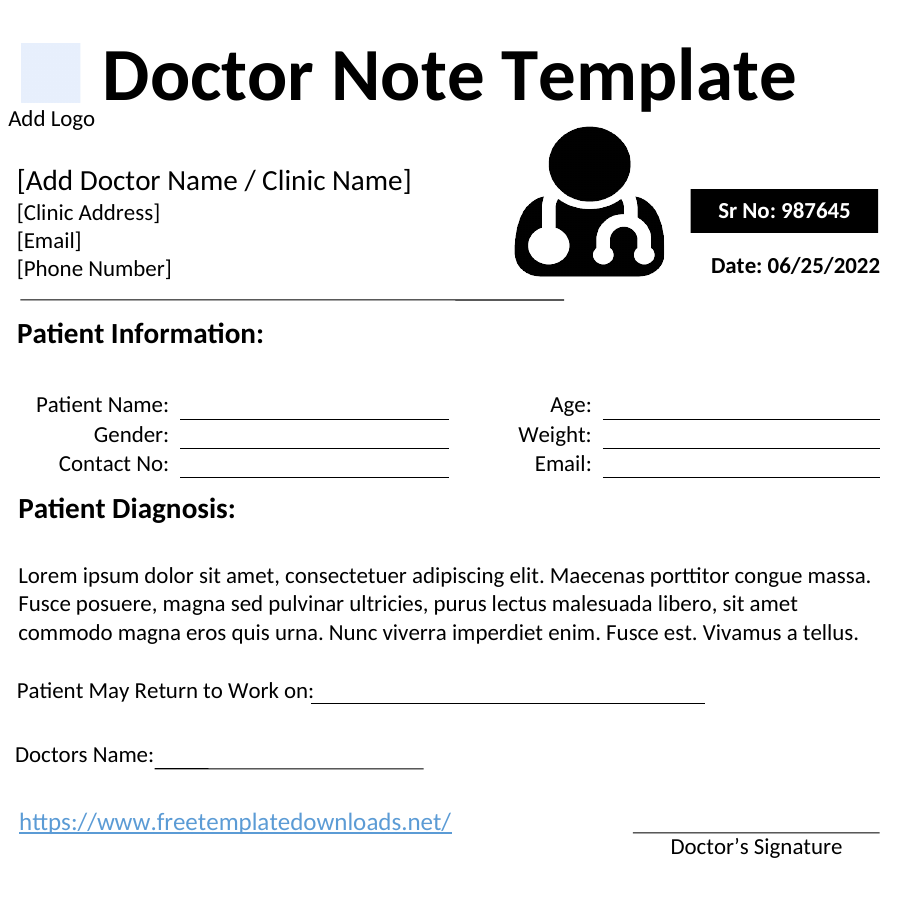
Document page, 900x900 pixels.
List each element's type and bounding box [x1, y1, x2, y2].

picture [514, 126, 665, 277]
picture [21, 43, 81, 103]
